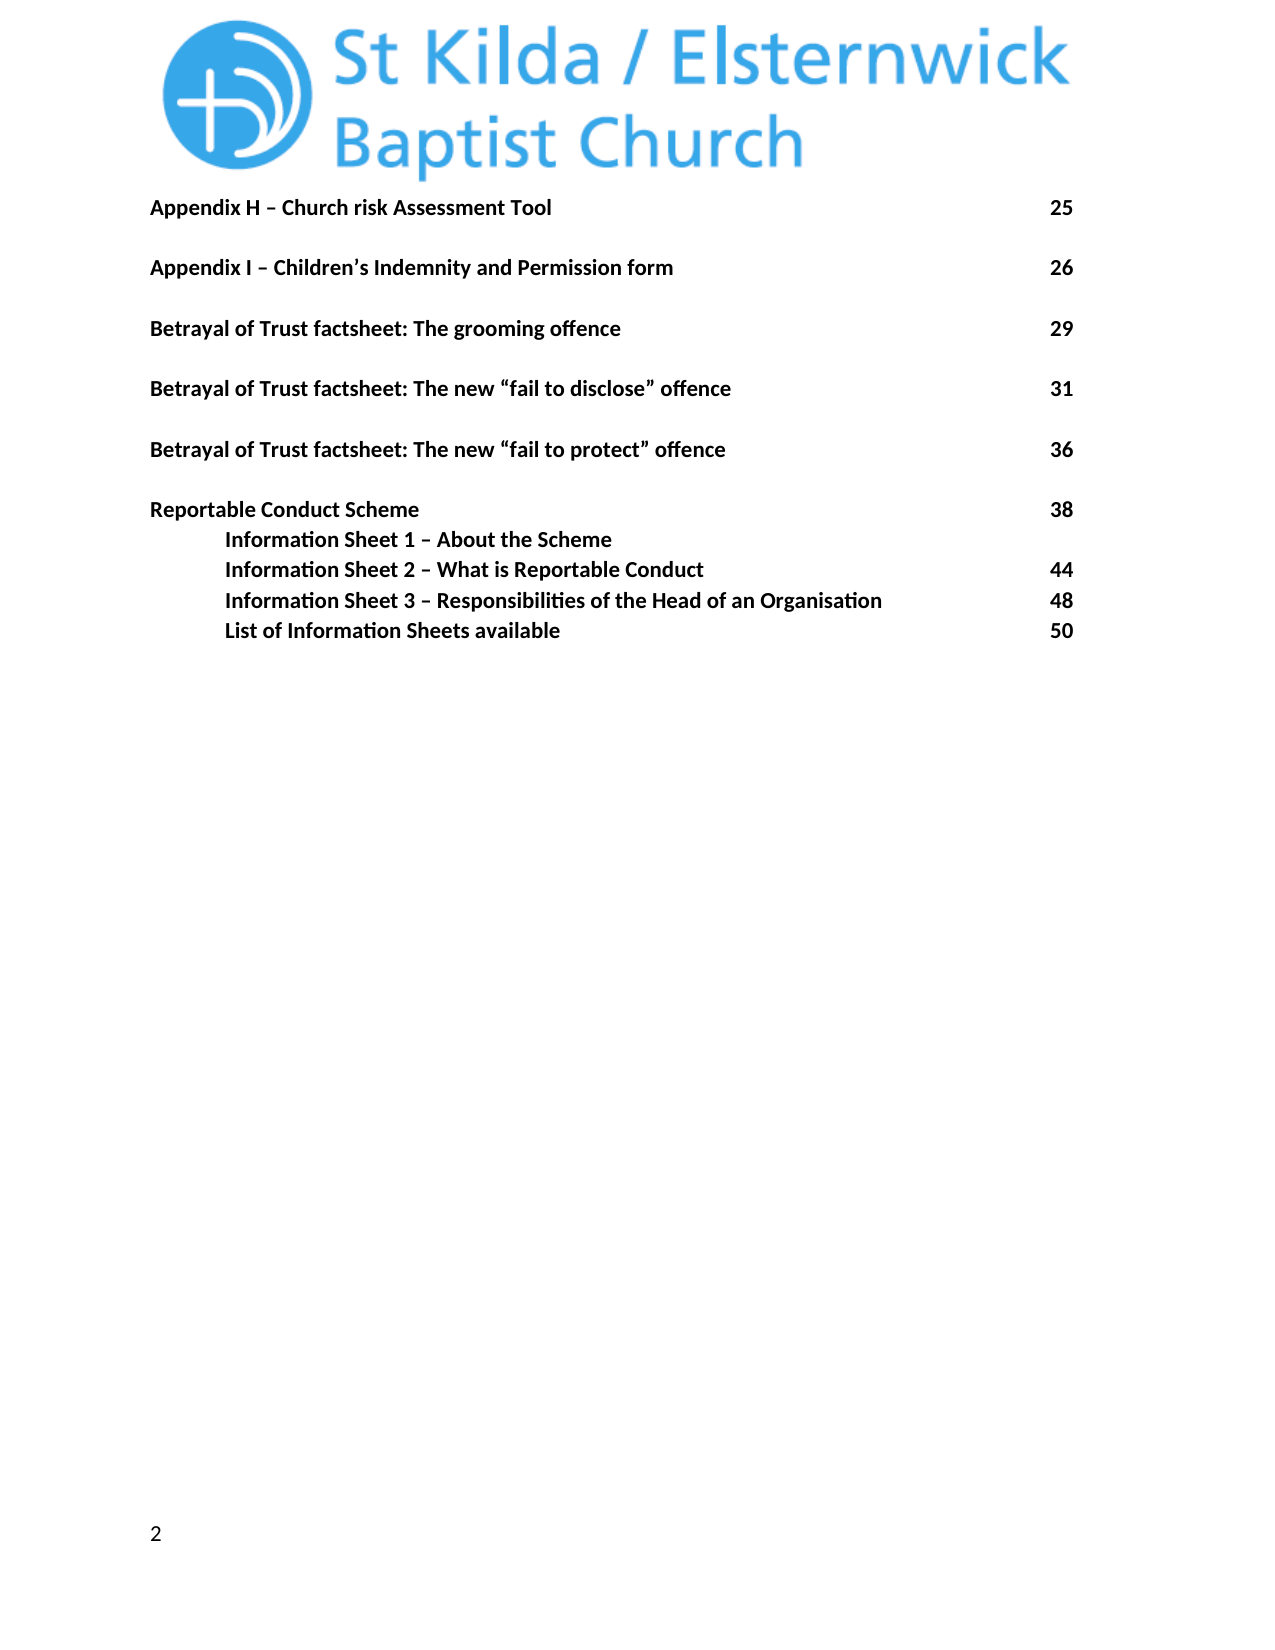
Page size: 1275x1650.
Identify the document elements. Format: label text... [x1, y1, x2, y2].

list Reportable Conduct Scheme 38 [150, 495, 1125, 523]
list Information Sheet 1 – About the Scheme [150, 525, 1125, 553]
list Betrayal of Trust factsheet: The new “fail to disclose” offence 31 [150, 374, 1125, 402]
list Information Sheet 3 – Responsibilities of the Head of an Organisation 48 [150, 586, 1125, 614]
list Information Sheet 2 – What is Reportable Conduct 44 [150, 556, 1125, 583]
list Betrayal of Trust factsheet: The grooming offence 29 [150, 314, 1125, 342]
list Appendix I – Children’s Indemnity and Permission form 26 [150, 253, 1125, 281]
list Appendix H – Church risk Assessment Tool 25 [150, 193, 1125, 221]
list List of Information Sheets available 50 [150, 616, 1125, 644]
list Betrayal of Trust factsheet: The new “fail to protect” offence 36 [150, 435, 1125, 463]
